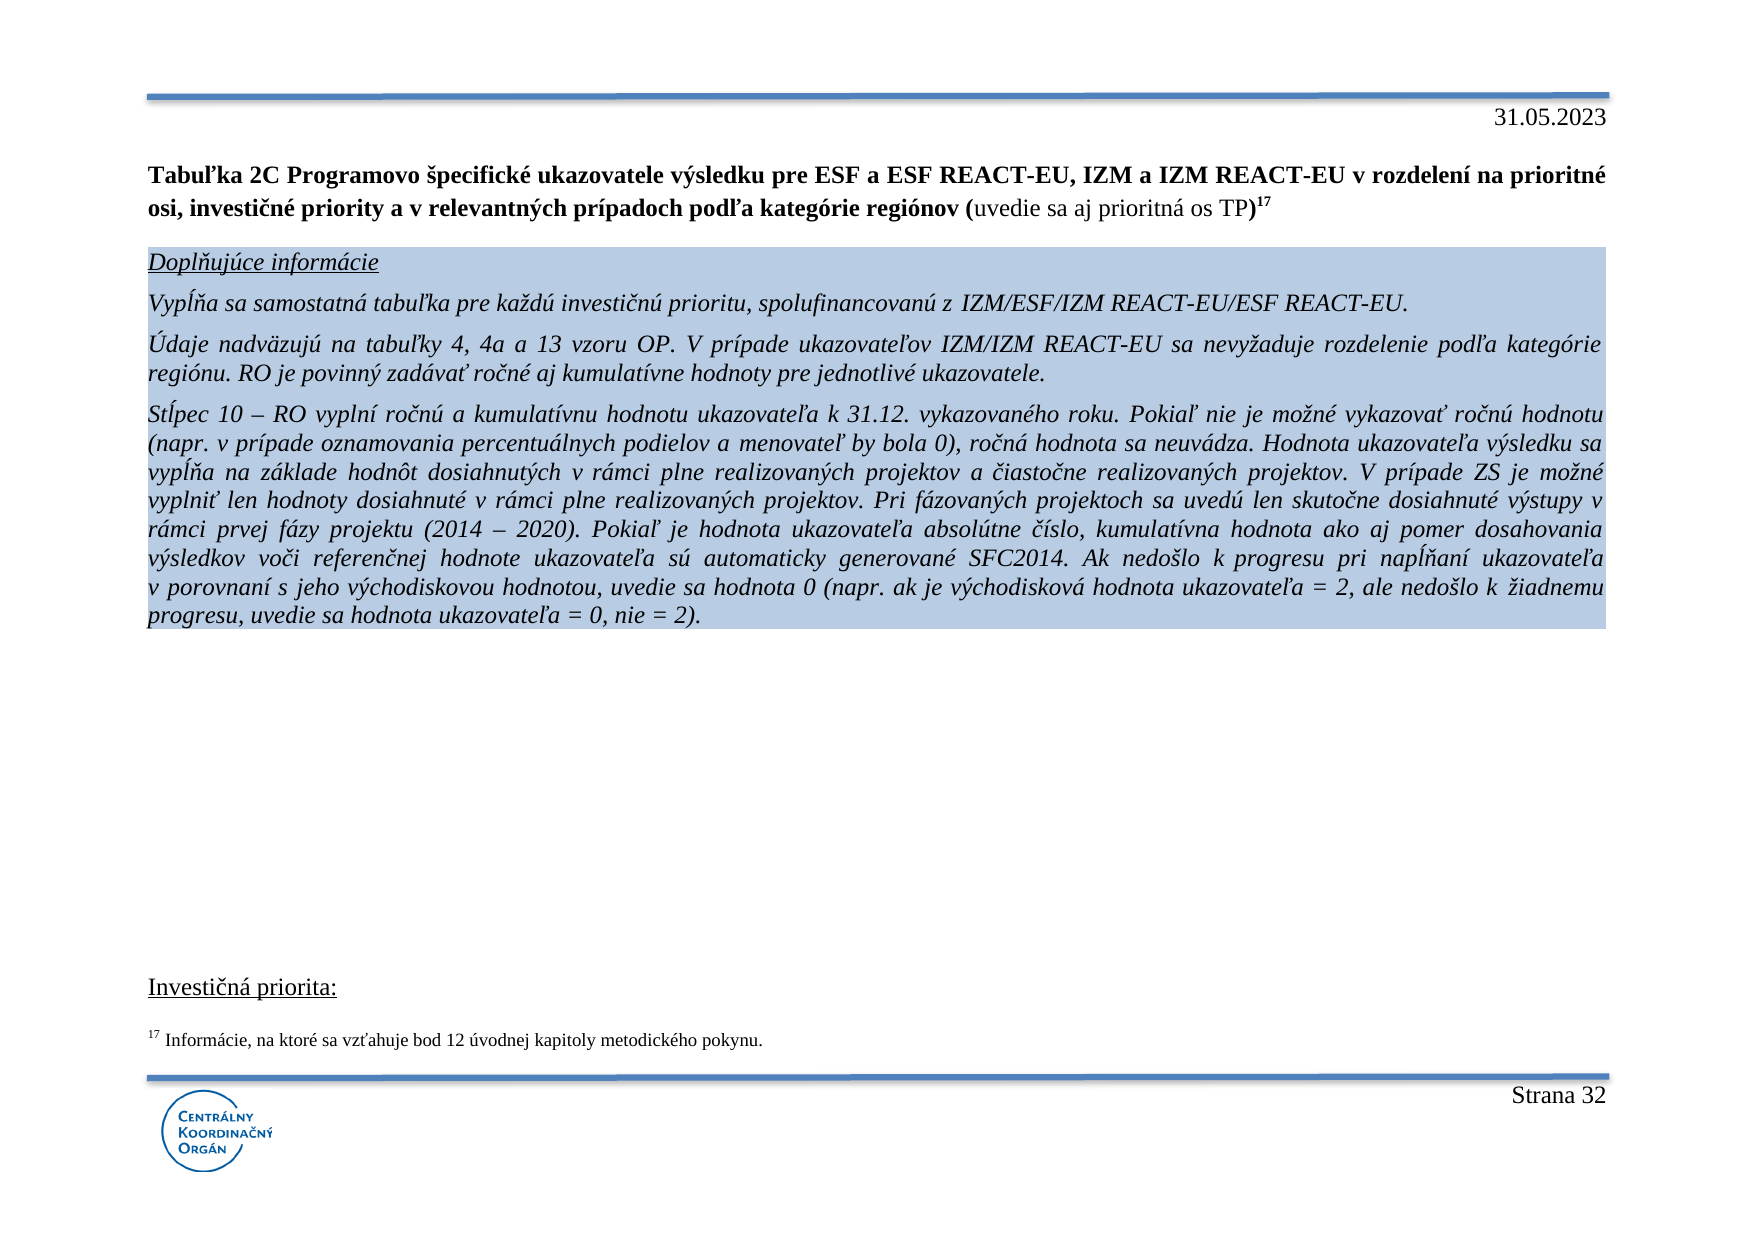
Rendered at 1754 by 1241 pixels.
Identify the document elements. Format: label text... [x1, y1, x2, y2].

text Investičná priorita: [148, 972, 1606, 1001]
text Stĺpec 10 – RO vyplní ročnú a kumulatívnu hodnotu ukazovateľa k 31.12. vykazovaného roku. Pokiaľ nie je možné vykazovať ročnú hodnotu (napr. v prípade oznamovania percentuálnych podielov a menovateľ by bola 0), ročná hodnota sa neuvádza. Hodnota ukazovateľa výsledku sa vypĺňa na základe hodnôt dosiahnutých v rámci plne realizovaných projektov a čiastočne realizovaných projektov. V prípade ZS je možné vyplniť len hodnoty dosiahnuté v rámci plne realizovaných projektov. Pri fázovaných projektoch sa uvedú len skutočne dosiahnuté výstupy v rámci prvej fázy projektu (2014 – 2020). Pokiaľ je hodnota ukazovateľa absolútne číslo, kumulatívna hodnota ako aj pomer dosahovania výsledkov voči referenčnej hodnote ukazovateľa sú automaticky generované SFC2014. Ak nedošlo k progresu pri napĺňaní ukazovateľa v porovnaní s jeho východiskovou hodnotou, uvedie sa hodnota 0 (napr. ak je východisková hodnota ukazovateľa = 2, ale nedošlo k žiadnemu progresu, uvedie sa hodnota ukazovateľa = 0, nie = 2). [148, 399, 1606, 629]
text Vypĺňa sa samostatná tabuľka pre každú investičnú prioritu, spolufinancovanú z IZM/ESF/IZM REACT-EU/ESF REACT-EU. [148, 288, 1606, 317]
text Tabuľka 2C Programovo špecifické ukazovatele výsledku pre ESF a ESF REACT-EU, IZM a IZM REACT-EU v rozdelení na prioritné osi, investičné priority a v relevantných prípadoch podľa kategórie regiónov (uvedie sa aj prioritná os TP) [148, 160, 1606, 222]
text Údaje nadväzujú na tabuľky 4, 4a a 13 vzoru OP. V prípade ukazovateľov IZM/IZM REACT-EU sa nevyžaduje rozdelenie podľa kategórie regiónu. RO je povinný zadávať ročné aj kumulatívne hodnoty pre jednotlivé ukazovatele. [148, 329, 1606, 387]
text Doplňujúce informácie [148, 247, 1606, 276]
picture [159, 1088, 272, 1171]
